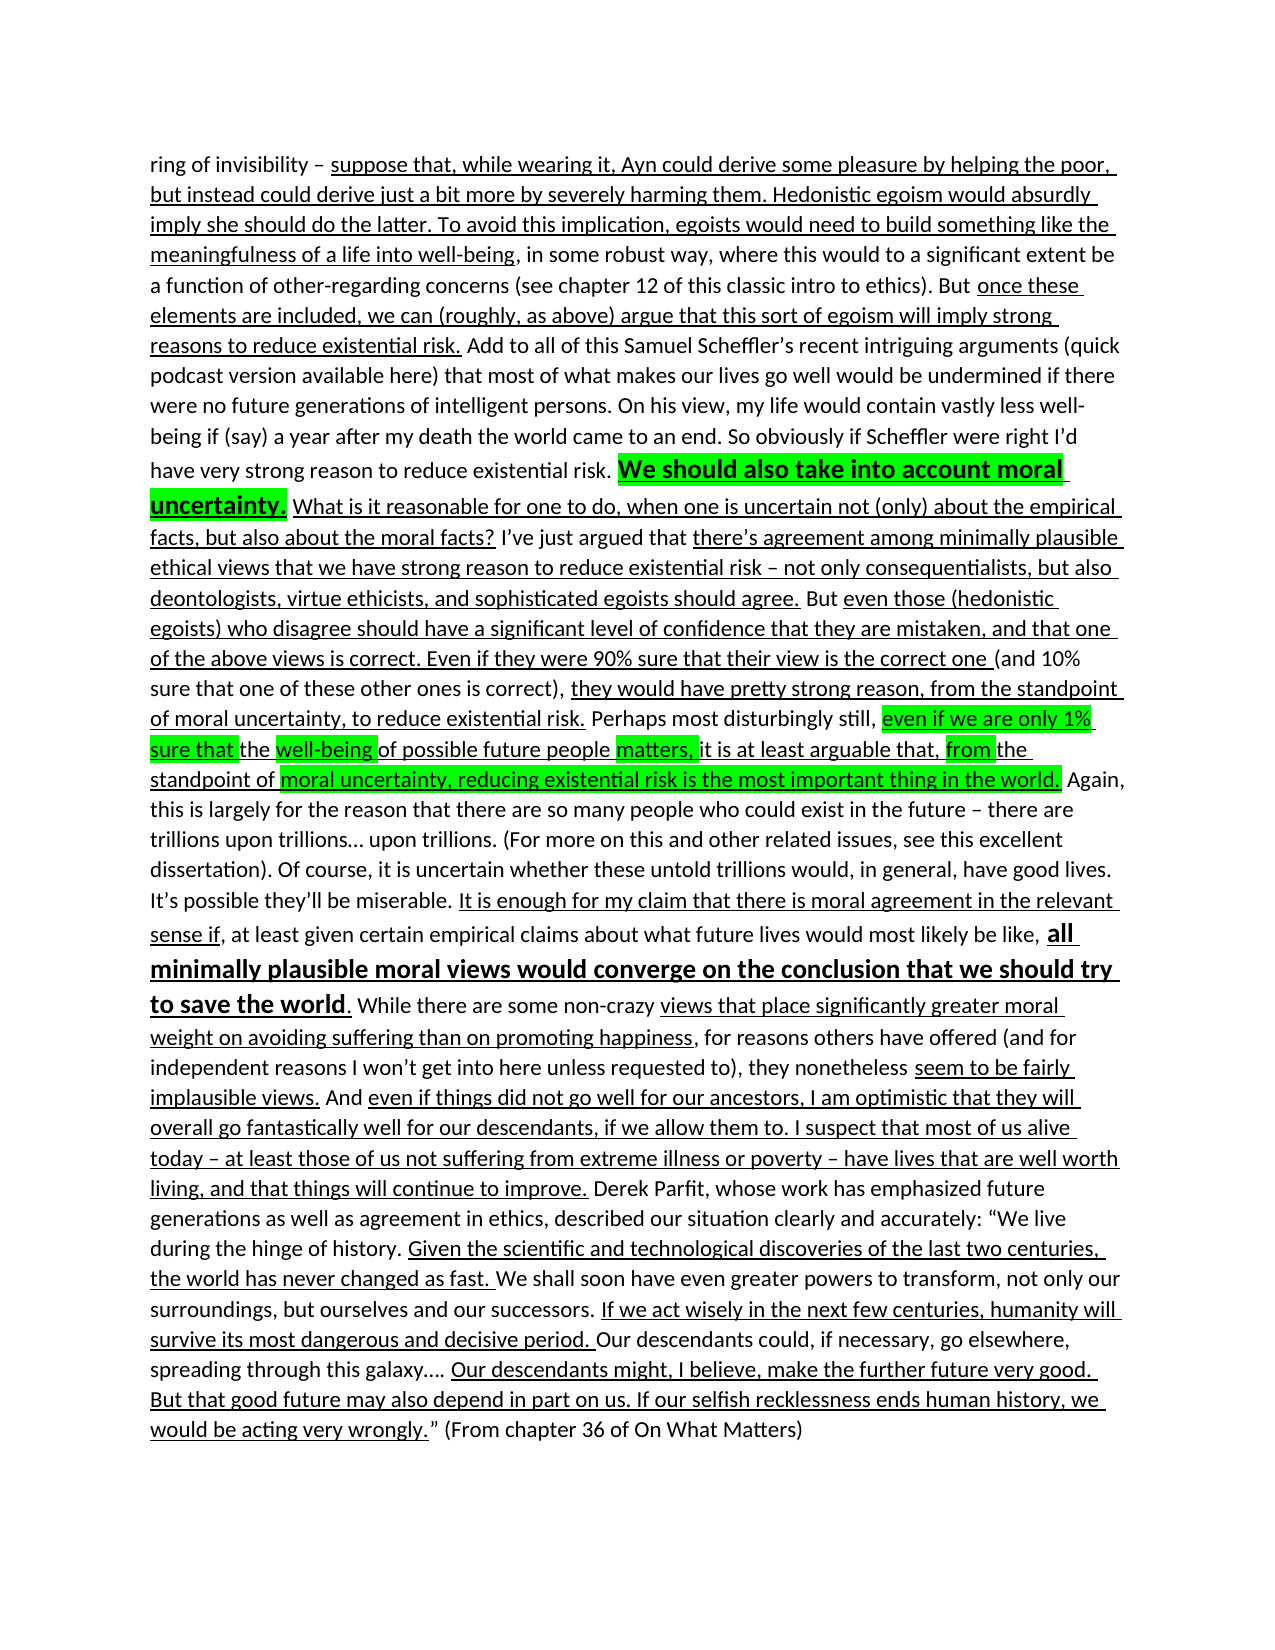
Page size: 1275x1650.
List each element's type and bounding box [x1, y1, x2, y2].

text [150, 150, 1125, 1444]
